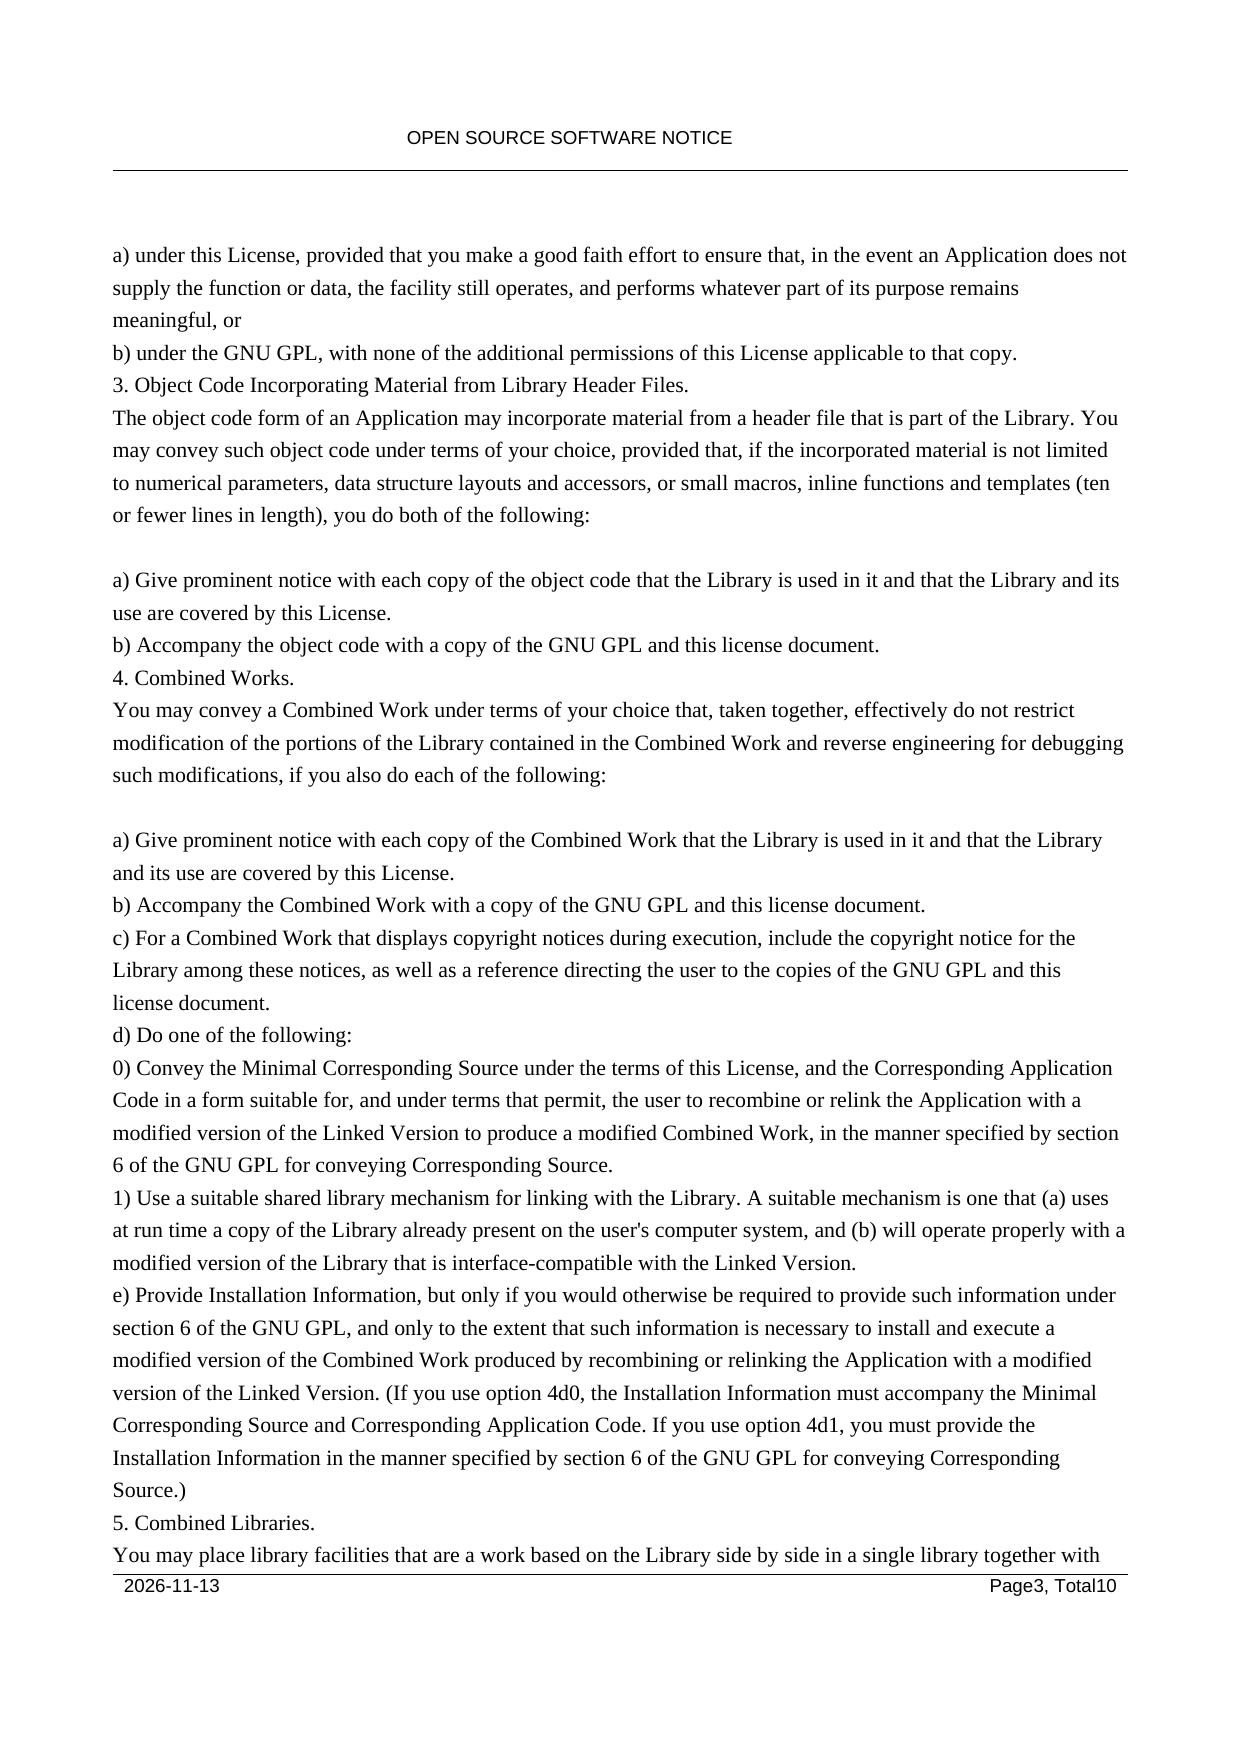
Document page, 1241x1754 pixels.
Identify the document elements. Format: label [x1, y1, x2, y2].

text [112, 206, 1128, 1571]
